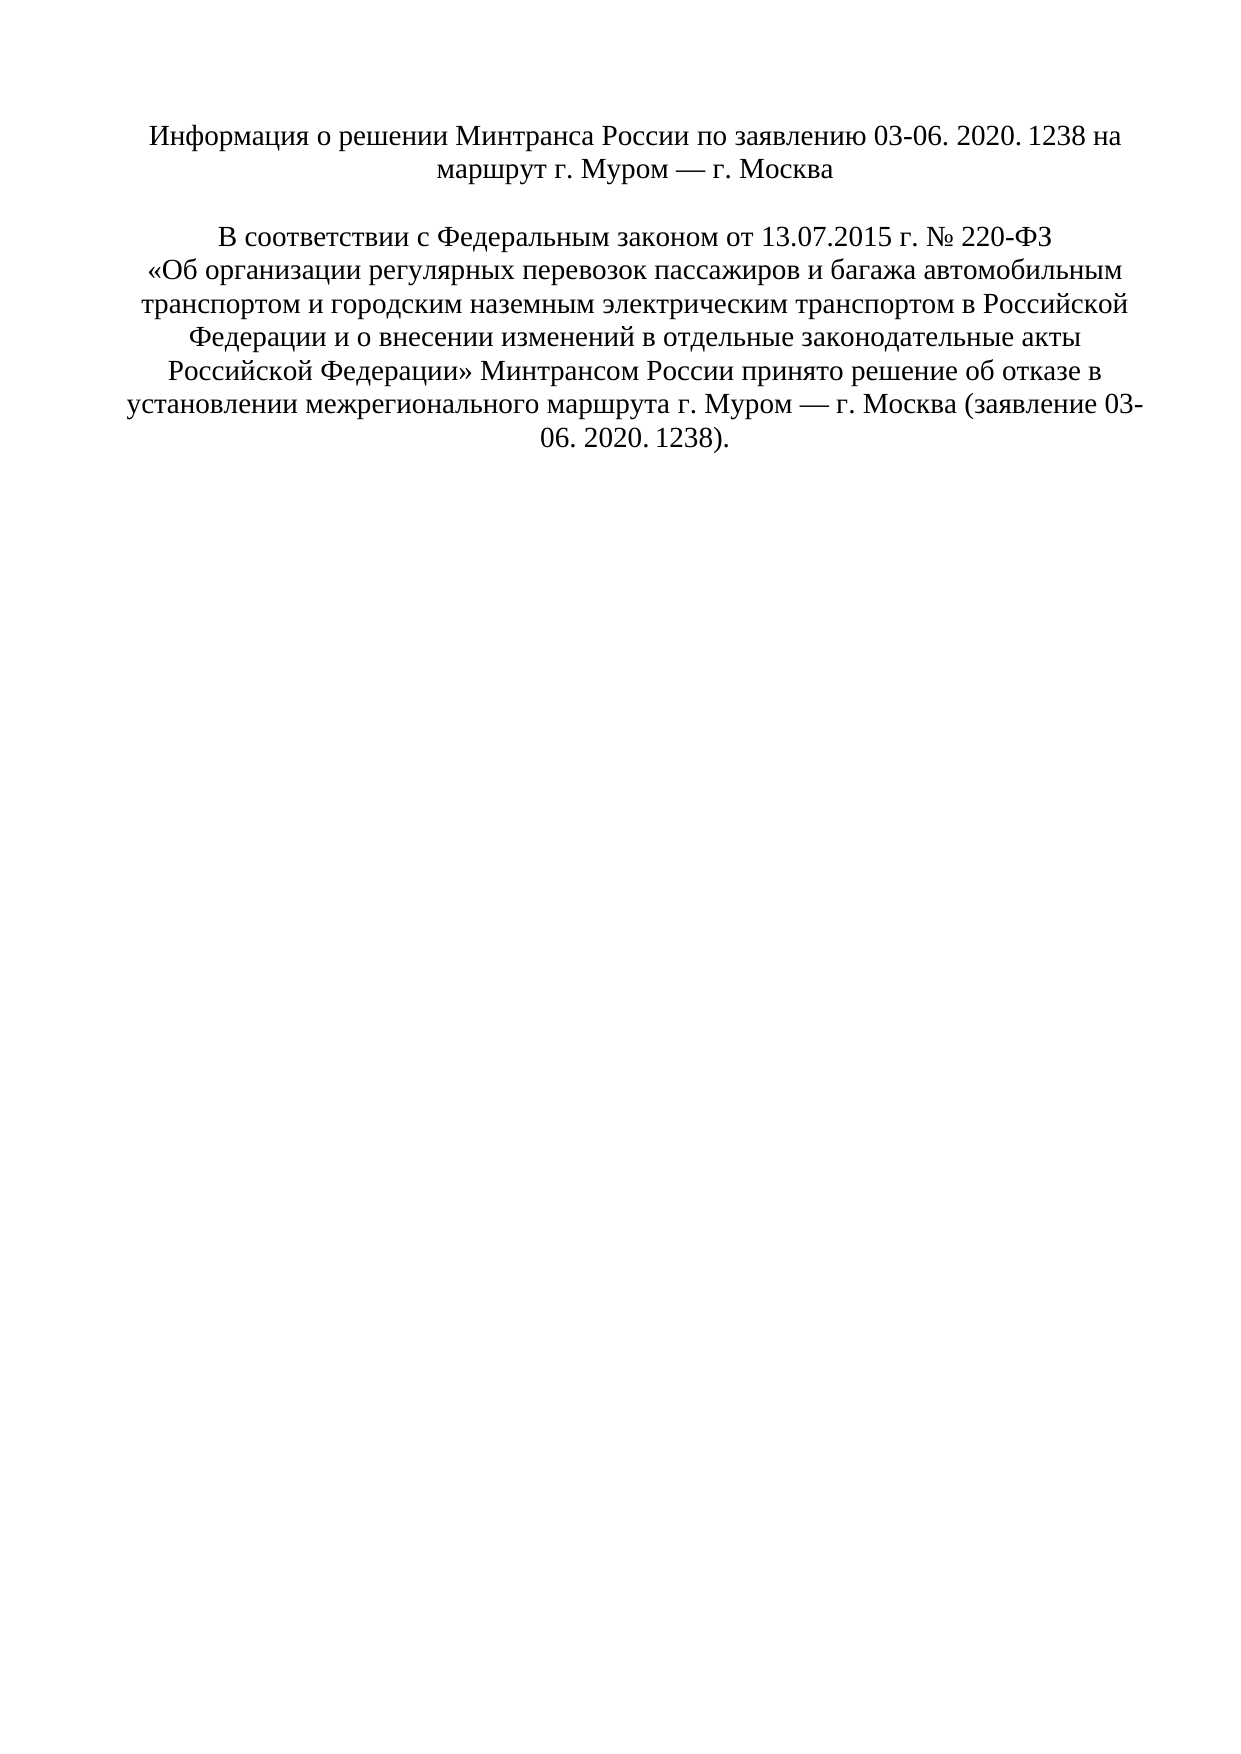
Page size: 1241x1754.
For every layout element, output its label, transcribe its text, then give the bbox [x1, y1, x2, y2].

text В соответствии с Федеральным законом от 13.07.2015 г. № 220-ФЗ «Об организации регулярных перевозок пассажиров и багажа автомобильным транспортом и городским наземным электрическим транспортом в Российской Федерации и о внесении изменений в отдельные законодательные акты Российской Федерации» Минтрансом России принято решение об отказе в установлении межрегионального маршрута г. Муром — г. Москва (заявление 03-06. 2020. 1238). [118, 219, 1152, 453]
text Информация о решении Минтранса России по заявлению 03-06. 2020. 1238 на маршрут г. Муром — г. Москва [118, 118, 1152, 185]
